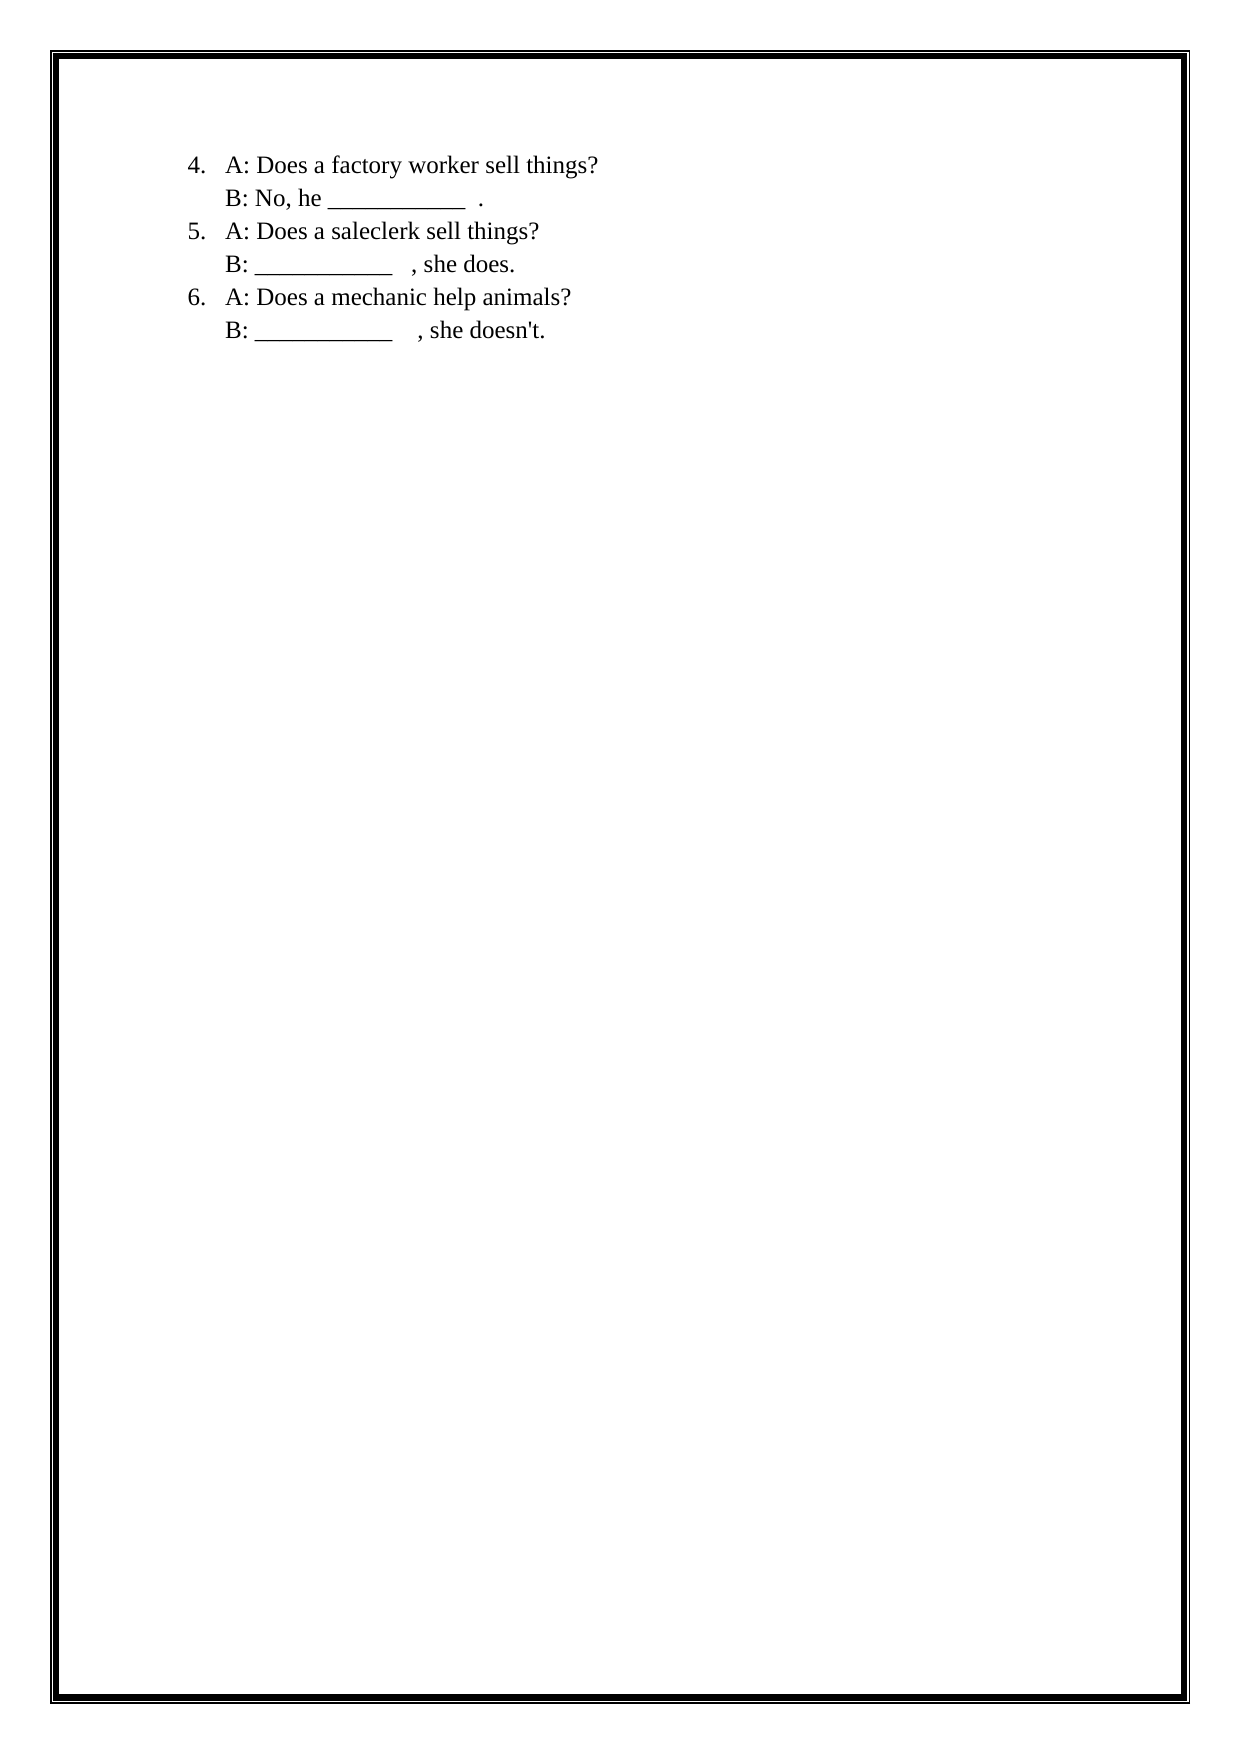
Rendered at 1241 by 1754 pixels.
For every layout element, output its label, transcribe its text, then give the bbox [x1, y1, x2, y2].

list A: Does a mechanic help animals? [187, 282, 1090, 311]
list A: Does a factory worker sell things? [187, 150, 1090, 179]
list A: Does a saleclerk sell things? [187, 216, 1090, 245]
list B: ___________ , she doesn't. [225, 315, 1090, 344]
list B: ___________ , she does. [225, 249, 1090, 278]
list B: No, he ___________ . [225, 183, 1090, 212]
